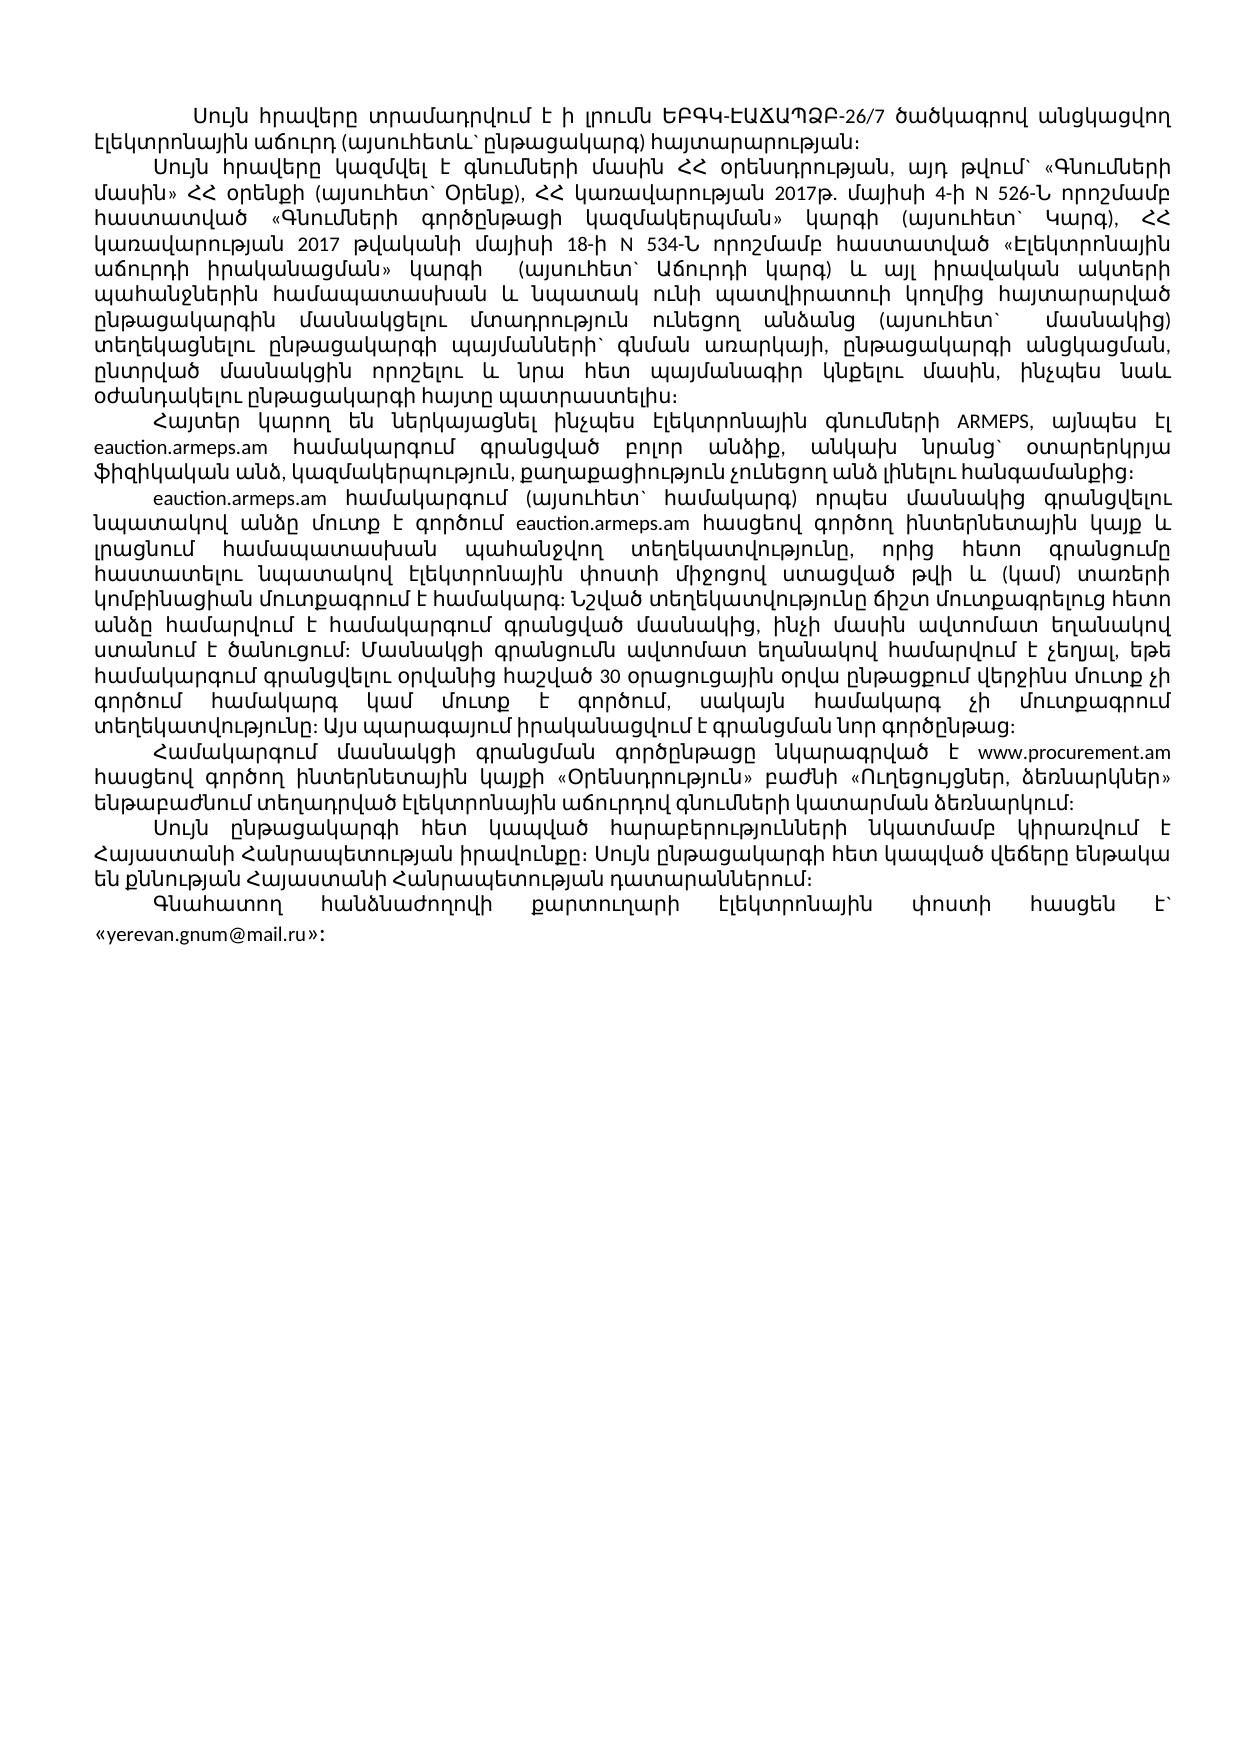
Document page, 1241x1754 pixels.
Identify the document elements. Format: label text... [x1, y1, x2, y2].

text Սույն հրավերը տրամադրվում է ի լրումն ԵԲԳԿ-ԷԱՃԱՊՁԲ-26/7 ծածկագրով անցկացվող էլեկտրոնային աճուրդ (այսուհետև` ընթացակարգ) հայտարարության։ [94, 104, 1171, 154]
text Սույն ընթացակարգի հետ կապված հարաբերությունների նկատմամբ կիրառվում է Հայաստանի Հանրապետության իրավունքը։ Սույն ընթացակարգի հետ կապված վեճերը ենթակա են քննության Հայաստանի Հանրապետության դատարաններում։ [94, 815, 1171, 892]
text Հայտեր կարող են ներկայացնել ինչպես էլեկտրոնային գնումների ARMEPS, այնպես էլ eauction.armeps.am համակարգում գրանցված բոլոր անձիք, անկախ նրանց` օտարերկրյա ֆիզիկական անձ, կազմակերպություն, քաղաքացիություն չունեցող անձ լինելու հանգամանքից։ [94, 409, 1171, 485]
text Համակարգում մասնակցի գրանցման գործընթացը նկարագրված է www.procurement.am հասցեով գործող ինտերնետային կայքի «Օրենսդրություն» բաժնի «Ուղեցույցներ, ձեռնարկներ» ենթաբաժնում տեղադրված էլեկտրոնային աճուրդով գնումների կատարման ձեռնարկում: [94, 739, 1171, 815]
text eauction.armeps.am համակարգում (այսուհետ` համակարգ) որպես մասնակից գրանցվելու նպատակով անձը մուտք է գործում eauction.armeps.am հասցեով գործող ինտերնետային կայք և լրացնում համապատասխան պահանջվող տեղեկատվությունը, որից հետո գրանցումը հաստատելու նպատակով էլեկտրոնային փոստի միջոցով ստացված թվի և (կամ) տառերի կոմբինացիան մուտքագրում է համակարգ: Նշված տեղեկատվությունը ճիշտ մուտքագրելուց հետո անձը համարվում է համակարգում գրանցված մասնակից, ինչի մասին ավտոմատ եղանակով ստանում է ծանուցում: Մասնակցի գրանցումն ավտոմատ եղանակով համարվում է չեղյալ, եթե համակարգում գրանցվելու օրվանից հաշված 30 օրացուցային օրվա ընթացքում վերջինս մուտք չի գործում համակարգ կամ մուտք է գործում, սակայն համակարգ չի մուտքագրում տեղեկատվությունը: Այս պարագայում իրականացվում է գրանցման նոր գործընթաց: [94, 485, 1171, 739]
text Գնահատող հանձնաժողովի քարտուղարի էլեկտրոնային փոստի հասցեն է` «yerevan.gnum@mail.ru»: [94, 892, 1171, 948]
text Սույն հրավերը կազմվել է գնումների մասին ՀՀ օրենսդրության, այդ թվում` «Գնումների մասին» ՀՀ օրենքի (այսուհետ` Օրենք), ՀՀ կառավարության 2017թ. մայիսի 4-ի N 526-Ն որոշմամբ հաստատված «Գնումների գործընթացի կազմակերպման» կարգի (այսուհետ` Կարգ), ՀՀ կառավարության 2017 թվականի մայիսի 18-ի N 534-Ն որոշմամբ հաստատված «Էլեկտրոնային աճուրդի իրականացման» կարգի (այսուհետ` Աճուրդի կարգ) և այլ իրավական ակտերի պահանջներին համապատասխան և նպատակ ունի պատվիրատուի կողմից հայտարարված ընթացակարգին մասնակցելու մտադրություն ունեցող անձանց (այսուհետ` մասնակից) տեղեկացնելու ընթացակարգի պայմանների` գնման առարկայի, ընթացակարգի անցկացման, ընտրված մասնակցին որոշելու և նրա հետ պայմանագիր կնքելու մասին, ինչպես նաև օժանդակելու ընթացակարգի հայտը պատրաստելիս։ [94, 154, 1171, 409]
